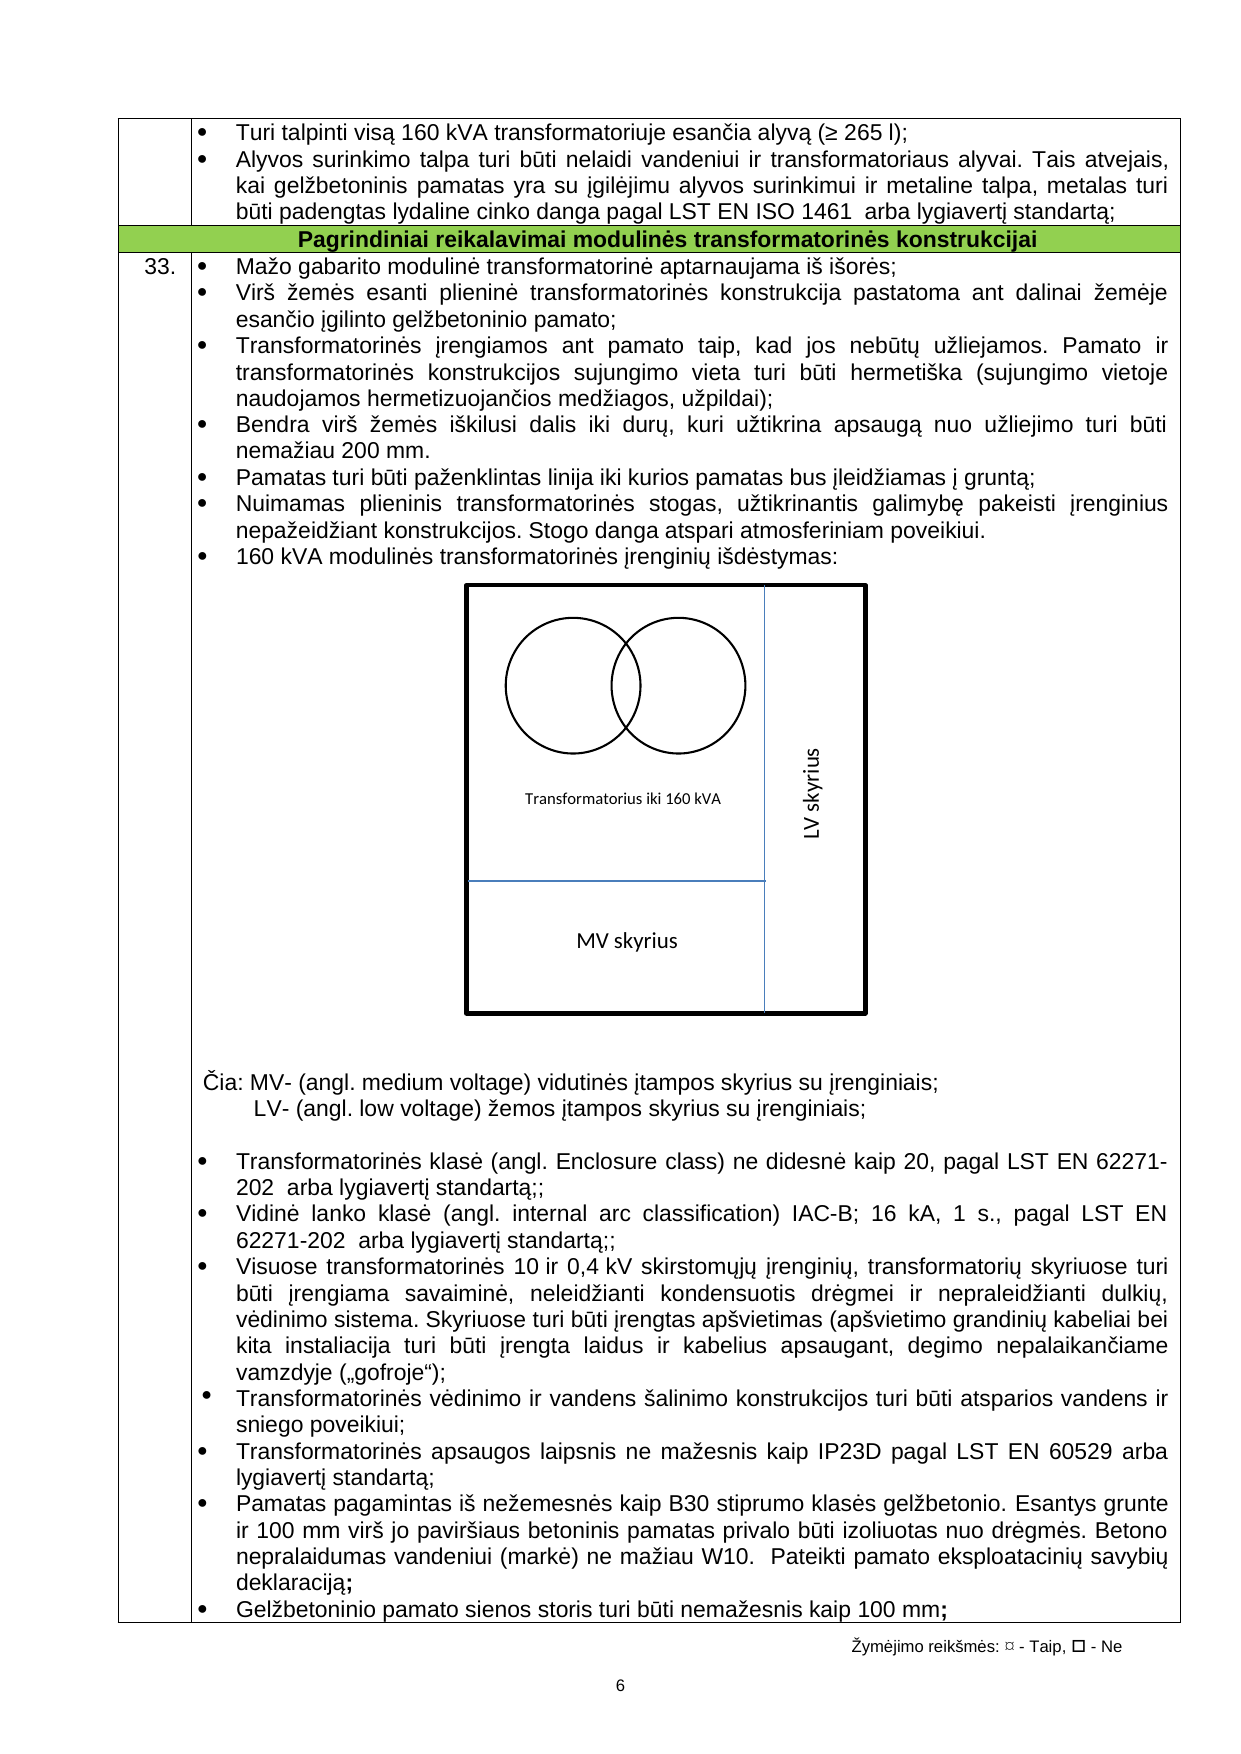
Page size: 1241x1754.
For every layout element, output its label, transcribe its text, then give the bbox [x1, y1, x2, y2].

table_cell Pagrindiniai reikalavimai modulinės transformatorinės konstrukcijai [119, 226, 1180, 252]
table_cell [119, 119, 191, 224]
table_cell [192, 253, 1180, 1622]
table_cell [192, 119, 1180, 224]
table_cell [119, 253, 191, 1622]
